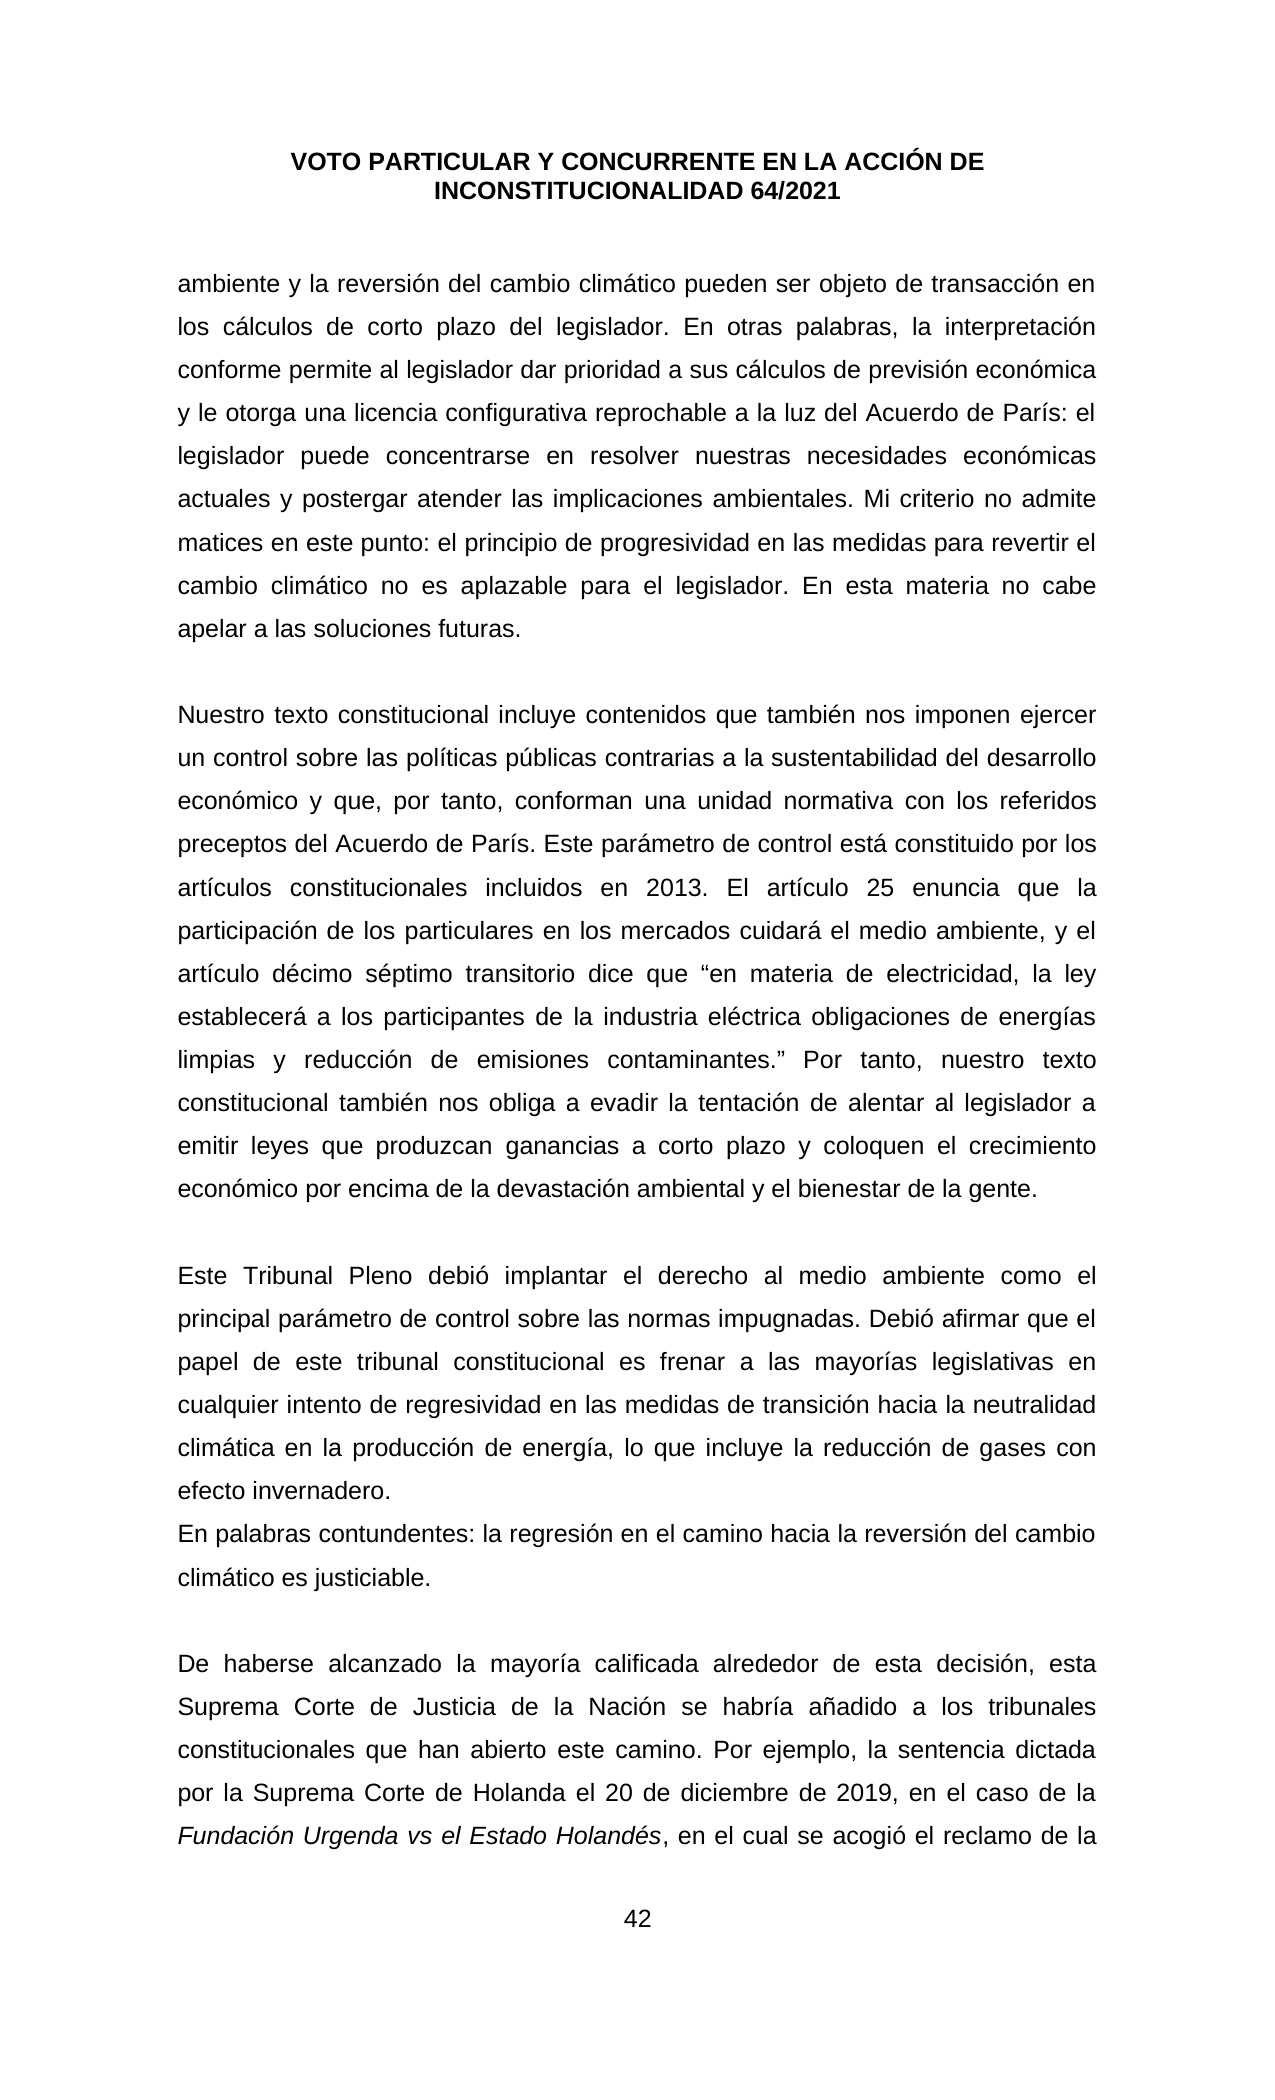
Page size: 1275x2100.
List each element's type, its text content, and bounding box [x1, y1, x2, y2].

text Este Tribunal Pleno debió implantar el derecho al medio ambiente como el principal parámetro de control sobre las normas impugnadas. Debió afirmar que el papel de este tribunal constitucional es frenar a las mayorías legislativas en cualquier intento de regresividad en las medidas de transición hacia la neutralidad climática en la producción de energía, lo que incluye la reducción de gases con efecto invernadero. [177, 1261, 1098, 1505]
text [177, 269, 1098, 642]
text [177, 1649, 1098, 1850]
text Nuestro texto constitucional incluye contenidos que también nos imponen ejercer un control sobre las políticas públicas contrarias a la sustentabilidad del desarrollo económico y que, por tanto, conforman una unidad normativa con los referidos preceptos del Acuerdo de París. Este parámetro de control está constituido por los artículos constitucionales incluidos en 2013. El artículo 25 enuncia que la participación de los particulares en los mercados cuidará el medio ambiente, y el artículo décimo séptimo transitorio dice que “en materia de electricidad, la ley establecerá a los participantes de la industria eléctrica obligaciones de energías limpias y reducción de emisiones contaminantes.” Por tanto, nuestro texto constitucional también nos obliga a evadir la tentación de alentar al legislador a emitir leyes que produzcan ganancias a corto plazo y coloquen el crecimiento económico por encima de la devastación ambiental y el bienestar de la gente. [177, 700, 1098, 1203]
text En palabras contundentes: la regresión en el camino hacia la reversión del cambio climático es justiciable. [177, 1519, 1098, 1591]
